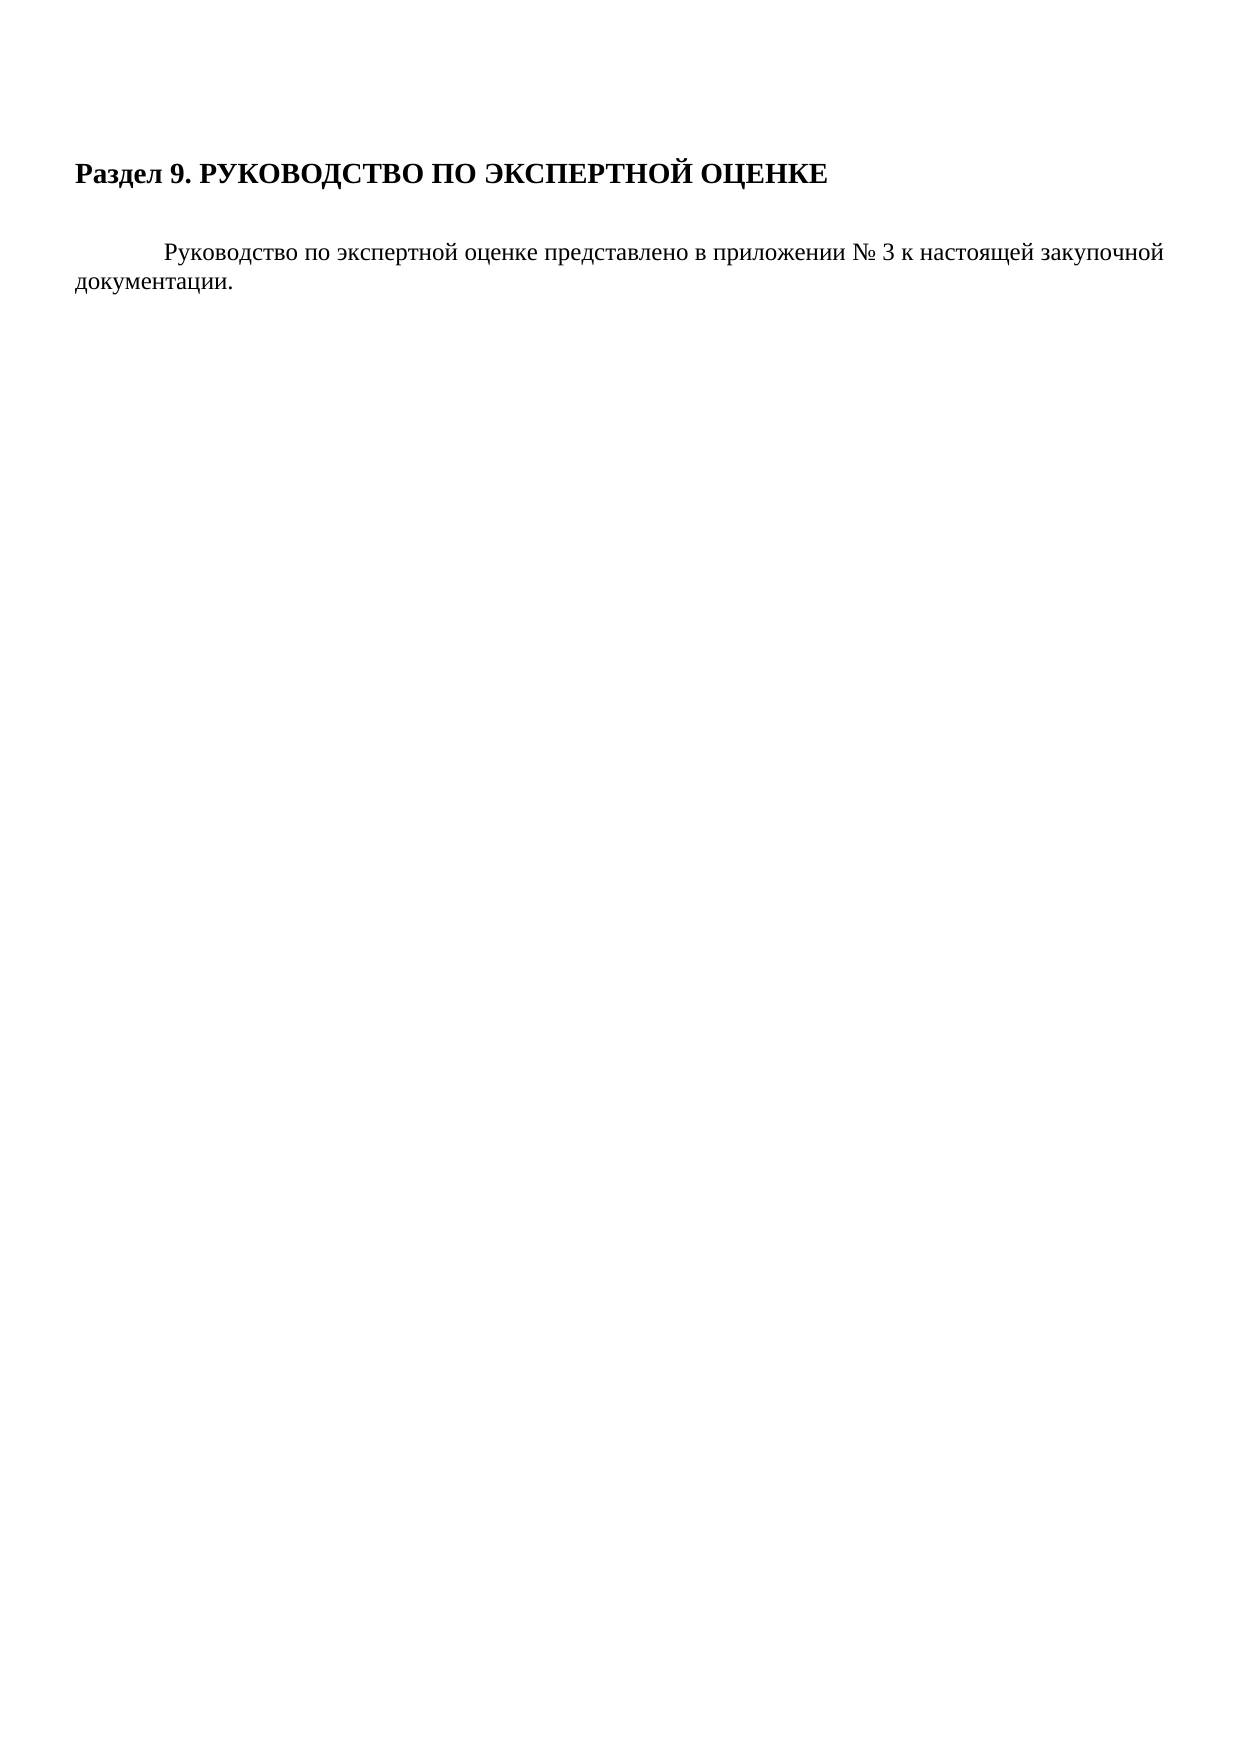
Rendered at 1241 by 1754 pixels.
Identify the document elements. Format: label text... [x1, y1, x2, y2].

text Руководство по экспертной оценке представлено в приложении № 3 к настоящей закупочной документации. [75, 237, 1165, 295]
subtitle Раздел 9. РУКОВОДСТВО ПО ЭКСПЕРТНОЙ ОЦЕНКЕ [75, 156, 1165, 190]
